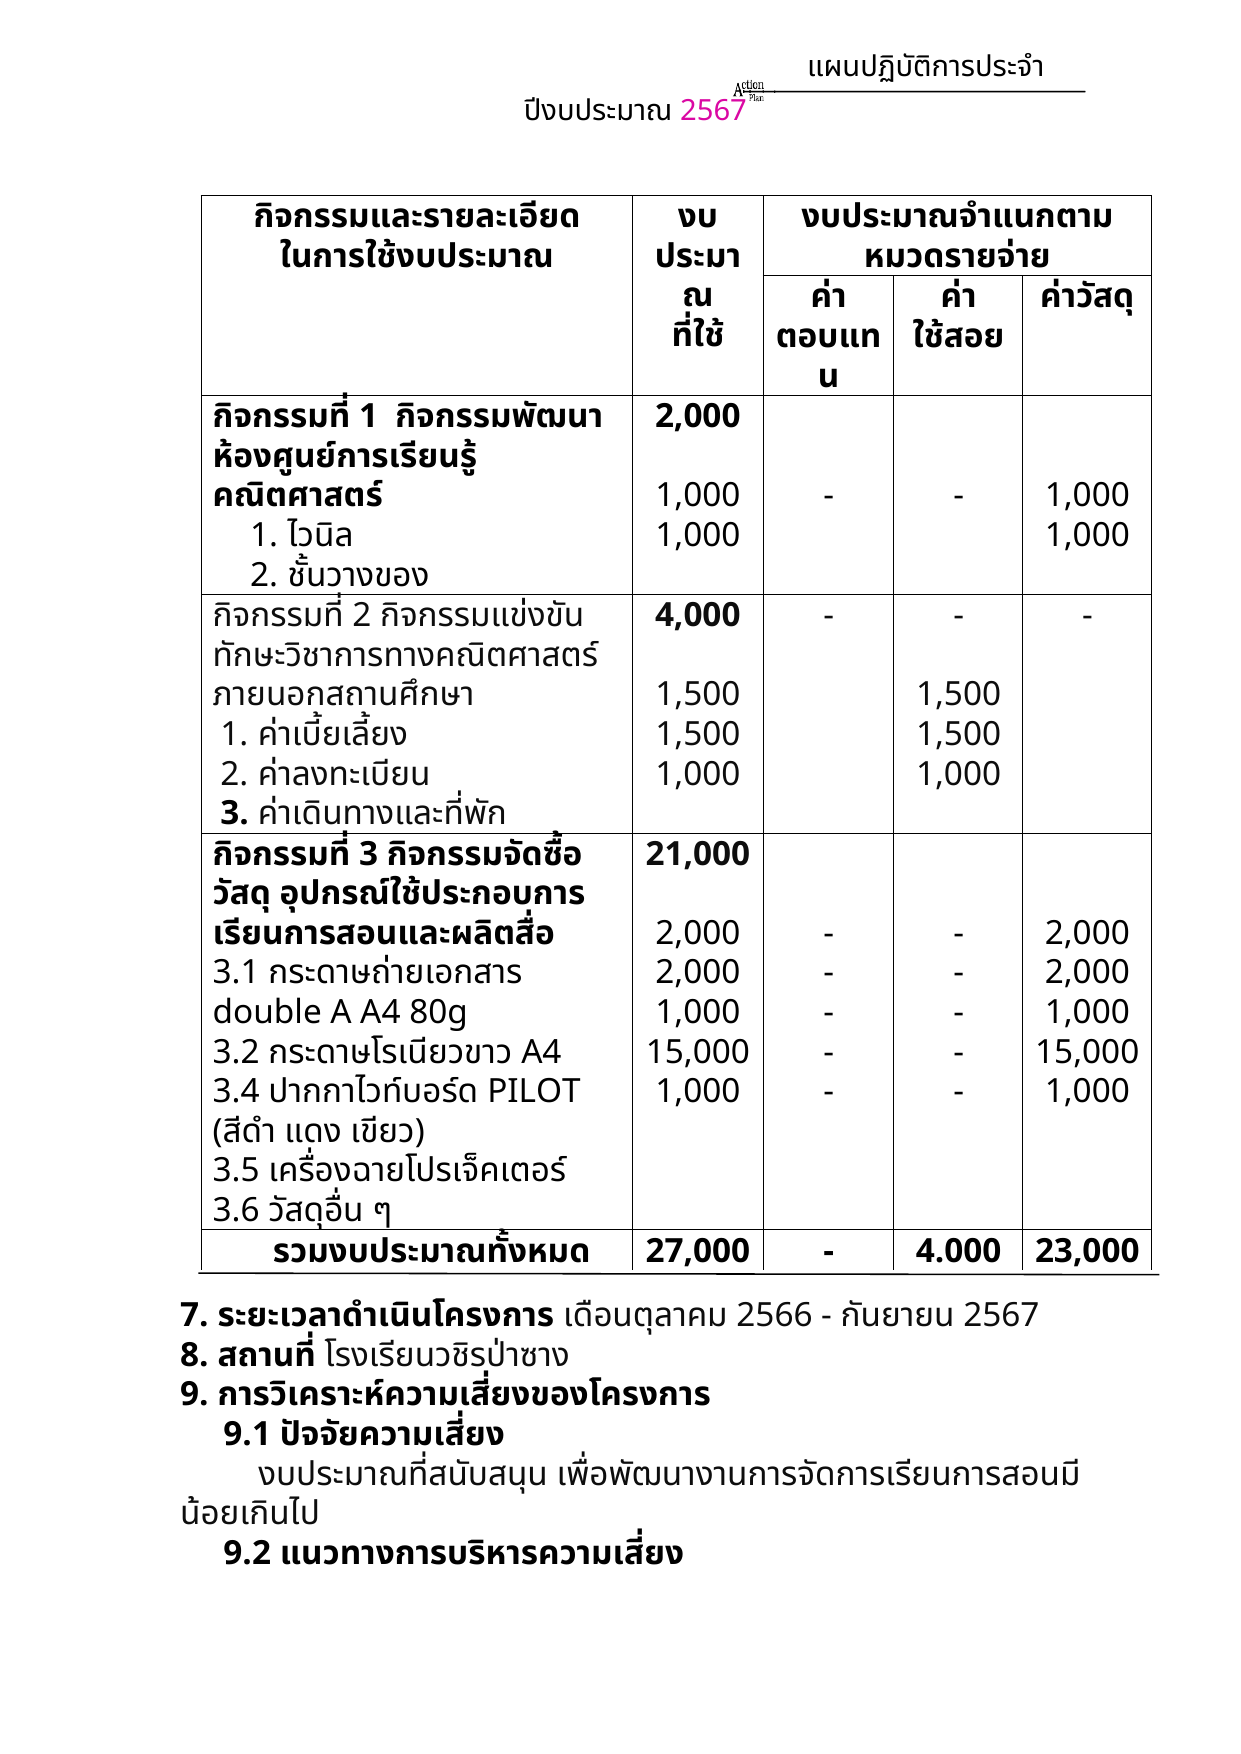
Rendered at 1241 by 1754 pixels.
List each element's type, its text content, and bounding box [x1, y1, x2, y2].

text 9. การวิเคราะห์ความเสี่ยงของโครงการ [180, 1374, 1090, 1414]
table_cell - - - - - [894, 834, 1022, 1229]
text 7. ระยะเวลาดำเนินโครงการ เดือนตุลาคม 2566 - กันยายน 2567 [180, 1295, 1090, 1334]
table_cell - [764, 396, 893, 594]
table_header กิจกรรมและรายละเอียด ในการใช้งบประมาณ [202, 196, 632, 395]
table_cell รวมงบประมาณทั้งหมด [202, 1230, 632, 1270]
text 8. สถานที่ โรงเรียนวชิรป่าซาง [180, 1334, 1090, 1374]
table_header งบประมาณ ที่ใช้ [633, 196, 763, 395]
table_cell กิจกรรมที่ 3 กิจกรรมจัดซื้อวัสดุ อุปกรณ์ใช้ประกอบการเรียนการสอนและผลิตสื่อ 3.1 กระดาษถ่ายเอกสาร double A A4 80g 3.2 กระดาษโรเนียวขาว A4 3.4 ปากกาไวท์บอร์ด PILOT (สีดำ แดง เขียว) 3.5 เครื่องฉายโปรเจ็คเตอร์ 3.6 วัสดุอื่น ๆ [202, 834, 632, 1229]
table_cell กิจกรรมที่ 2 กิจกรรมแข่งขันทักษะวิชาการทางคณิตศาสตร์ภายนอกสถานศึกษา ค่าเบี้ยเลี้ยง ค่าลงทะเบียน ค่าเดินทางและที่พัก [202, 595, 632, 832]
text 9.2 แนวทางการบริหารความเสี่ยง [180, 1532, 1090, 1572]
table_cell 21,000 2,000 2,000 1,000 15,000 1,000 [633, 834, 763, 1229]
table_cell - [1023, 595, 1151, 832]
table_cell 2,000 2,000 1,000 15,000 1,000 [1023, 834, 1151, 1229]
picture [721, 76, 1088, 107]
table_cell 27,000 [633, 1230, 763, 1270]
table_cell กิจกรรมที่ 1 กิจกรรมพัฒนาห้องศูนย์การเรียนรู้คณิตศาสตร์ ไวนิล ชั้นวางของ [202, 396, 632, 594]
table_cell ค่าใช้สอย [894, 276, 1022, 395]
table_cell 1,000 1,000 [1023, 396, 1151, 594]
table_cell - - - - - [764, 834, 893, 1229]
text 9.1 ปัจจัยความเสี่ยง [180, 1414, 1090, 1453]
table_cell ค่าวัสดุ [1023, 276, 1151, 395]
table_cell 2,000 1,000 1,000 [633, 396, 763, 594]
table_cell - [764, 1230, 893, 1270]
table_cell ค่าตอบแทน [764, 276, 893, 395]
table_cell - 1,500 1,500 1,000 [894, 595, 1022, 832]
table_cell 23,000 [1023, 1230, 1151, 1270]
table_cell - [894, 396, 1022, 594]
table_cell 4.000 [894, 1230, 1022, 1270]
table_header งบประมาณจำแนกตามหมวดรายจ่าย [764, 196, 1151, 275]
table_cell 4,000 1,500 1,500 1,000 [633, 595, 763, 832]
table_cell - [764, 595, 893, 832]
text งบประมาณที่สนับสนุน เพื่อพัฒนางานการจัดการเรียนการสอนมีน้อยเกินไป [180, 1453, 1090, 1532]
